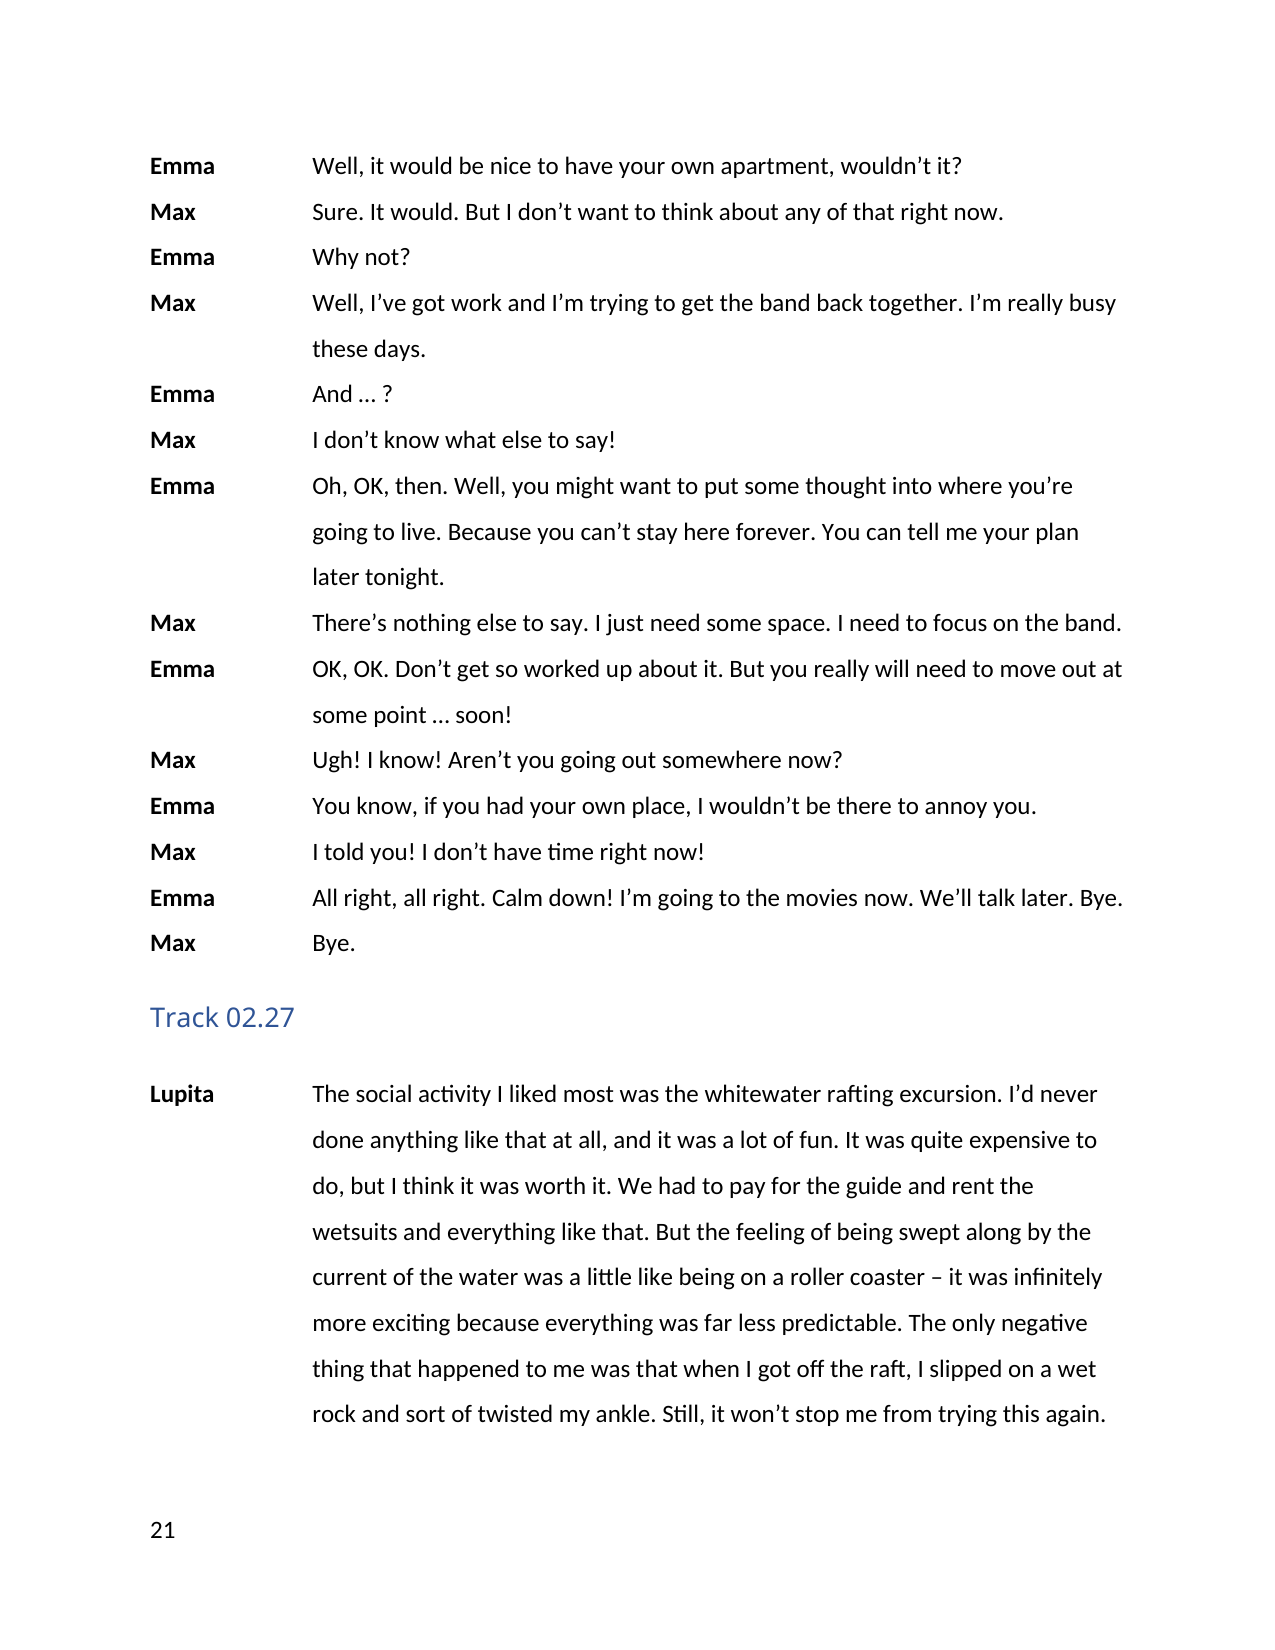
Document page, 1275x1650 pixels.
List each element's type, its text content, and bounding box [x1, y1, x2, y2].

text Lupita The social activity I liked most was the whitewater rafting excursion. I’d never done anything like that at all, and it was a lot of fun. It was quite expensive to do, but I think it was worth it. We had to pay for the guide and rent the wetsuits and everything like that. But the feeling of being swept along by the current of the water was a little like being on a roller coaster – it was infinitely more exciting because everything was far less predictable. The only negative thing that happened to me was that when I got off the raft, I slipped on a wet rock and sort of twisted my ankle. Still, it won’t stop me from trying this again. [150, 1078, 1125, 1429]
text Max I told you! I don’t have time right now! [150, 836, 1125, 866]
text Max Ugh! I know! Aren’t you going out somewhere now? [150, 744, 1125, 775]
text Max There’s nothing else to say. I just need some space. I need to focus on the band. [150, 607, 1125, 638]
text Emma Why not? [150, 241, 1125, 272]
subtitle Track 02.27 [150, 998, 1125, 1035]
text Emma OK, OK. Don’t get so worked up about it. But you really will need to move out at some point … soon! [150, 653, 1125, 729]
text Emma All right, all right. Calm down! I’m going to the movies now. We’ll talk later. Bye. [150, 882, 1125, 912]
text Max Bye. [150, 927, 1125, 958]
text Max I don’t know what else to say! [150, 424, 1125, 455]
text Emma And … ? [150, 379, 1125, 409]
text Emma Oh, OK, then. Well, you might want to put some thought into where you’re going to live. Because you can’t stay here forever. You can tell me your plan later tonight. [150, 470, 1125, 592]
text Max Well, I’ve got work and I’m trying to get the band back together. I’m really busy these days. [150, 287, 1125, 363]
text Max Sure. It would. But I don’t want to think about any of that right now. [150, 196, 1125, 226]
text Emma You know, if you had your own place, I wouldn’t be there to annoy you. [150, 790, 1125, 821]
text Emma Well, it would be nice to have your own apartment, wouldn’t it? [150, 150, 1125, 181]
